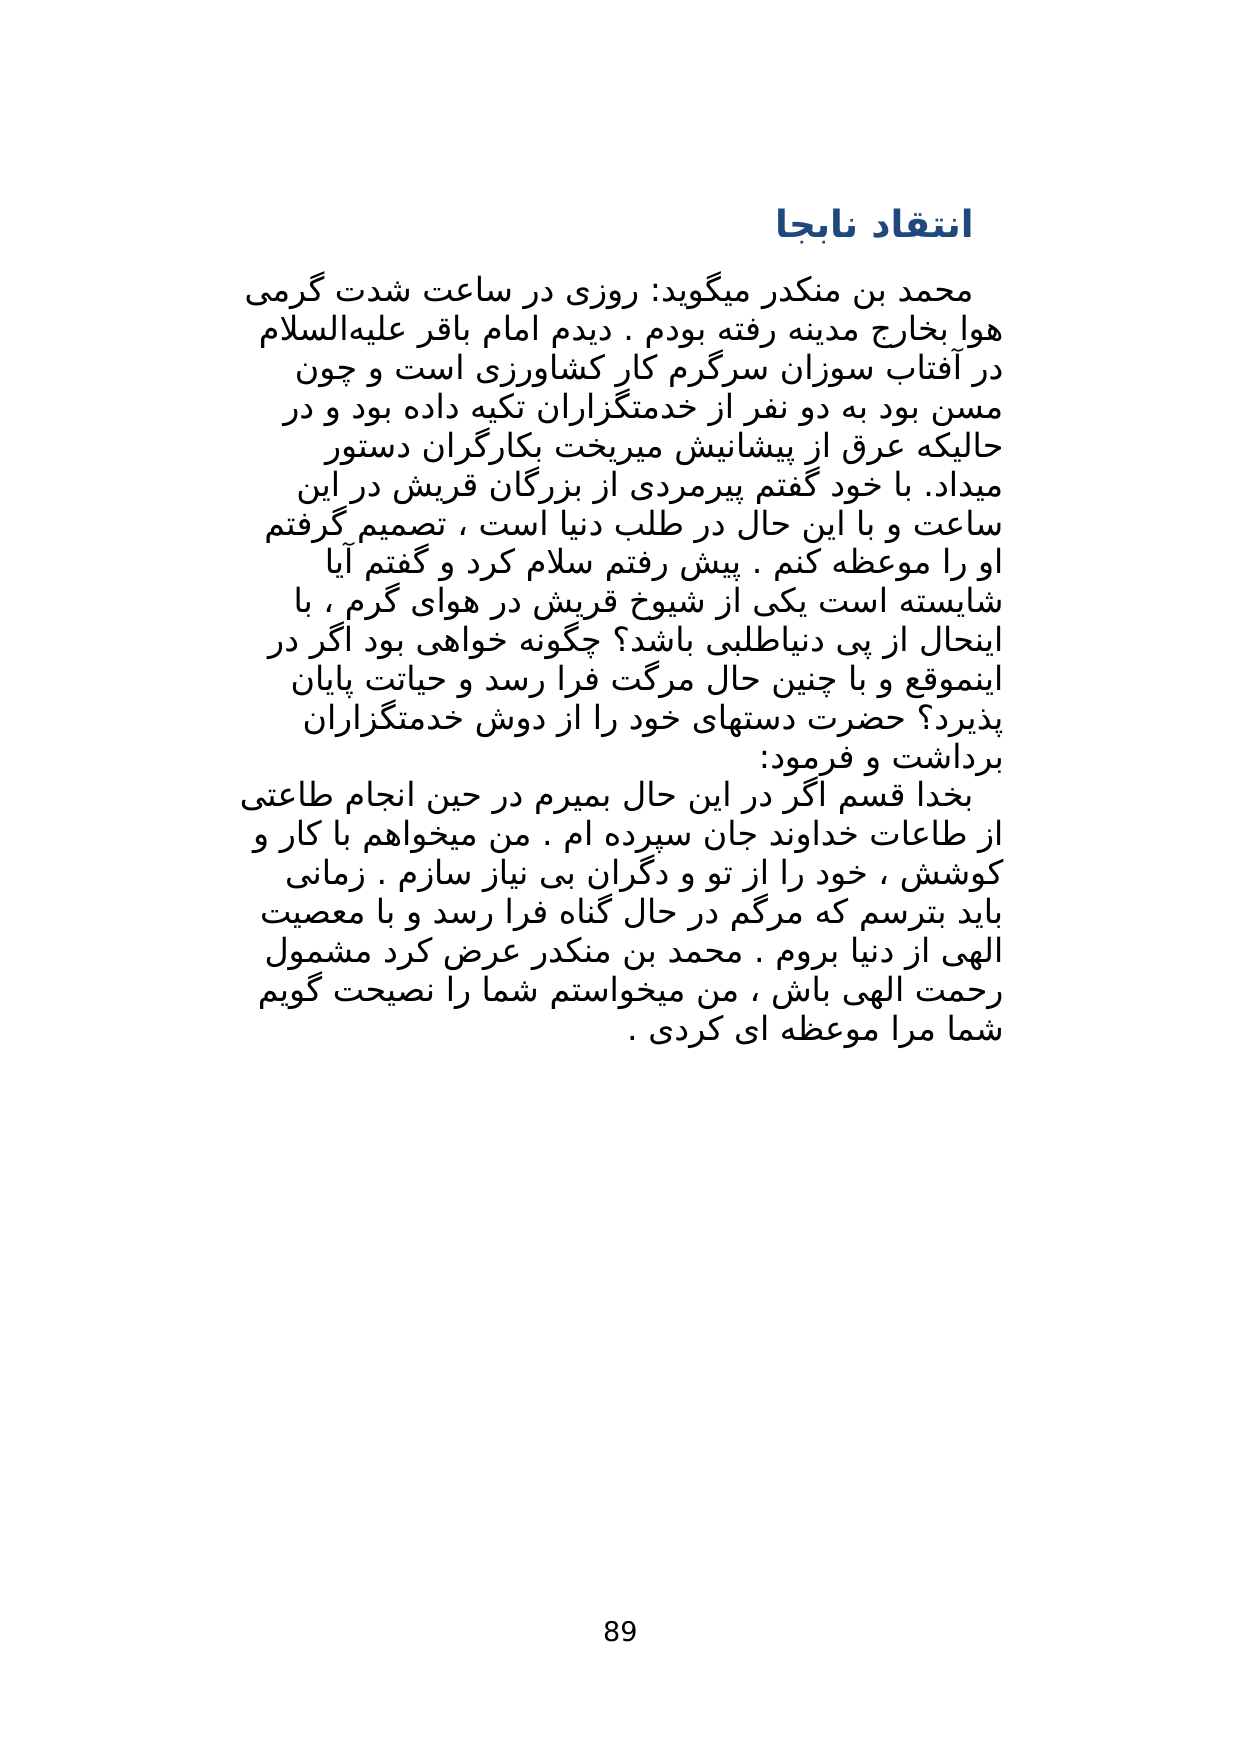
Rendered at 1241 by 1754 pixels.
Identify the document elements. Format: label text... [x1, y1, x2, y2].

subtitle انتقاد نابجا [236, 202, 1004, 246]
text محمد بن منکدر میگوید: روزی در ساعت شدت گرمی هوا بخارج مدینه رفته بودم . دیدم امام باقر عليه‌السلام در آفتاب سوزان سرگرم کار کشاورزی است و چون مسن بود به دو نفر از خدمتگزاران تکیه داده بود و در حالیکه عرق از پیشانیش میریخت بکارگران دستور میداد. با خود گفتم پیرمردی از بزرگان قریش در این ساعت و با این حال در طلب دنیا است ، تصمیم گرفتم او را موعظه کنم . پیش رفتم سلام کرد و گفتم آیا شایسته است یکی از شیوخ قریش در هوای گرم ، با اینحال از پی دنیاطلبی باشد؟ چگونه خواهی بود اگر در اینموقع و با چنین حال مرگت فرا رسد و حیاتت پایان پذیرد؟ حضرت دستهای خود را از دوش خدمتگزاران برداشت و فرمود: [236, 271, 1004, 776]
text بخدا قسم اگر در این حال بمیرم در حین انجام طاعتی از طاعات خداوند جان سپرده ام . من میخواهم با کار و کوشش ، خود را از تو و دگران بی نیاز سازم . زمانی باید بترسم که مرگم در حال گناه فرا رسد و با معصیت الهی از دنیا بروم . محمد بن منکدر عرض کرد مشمول رحمت الهی باش ، من میخواستم شما را نصیحت گویم شما مرا موعظه ای کردی . [236, 776, 1004, 1048]
